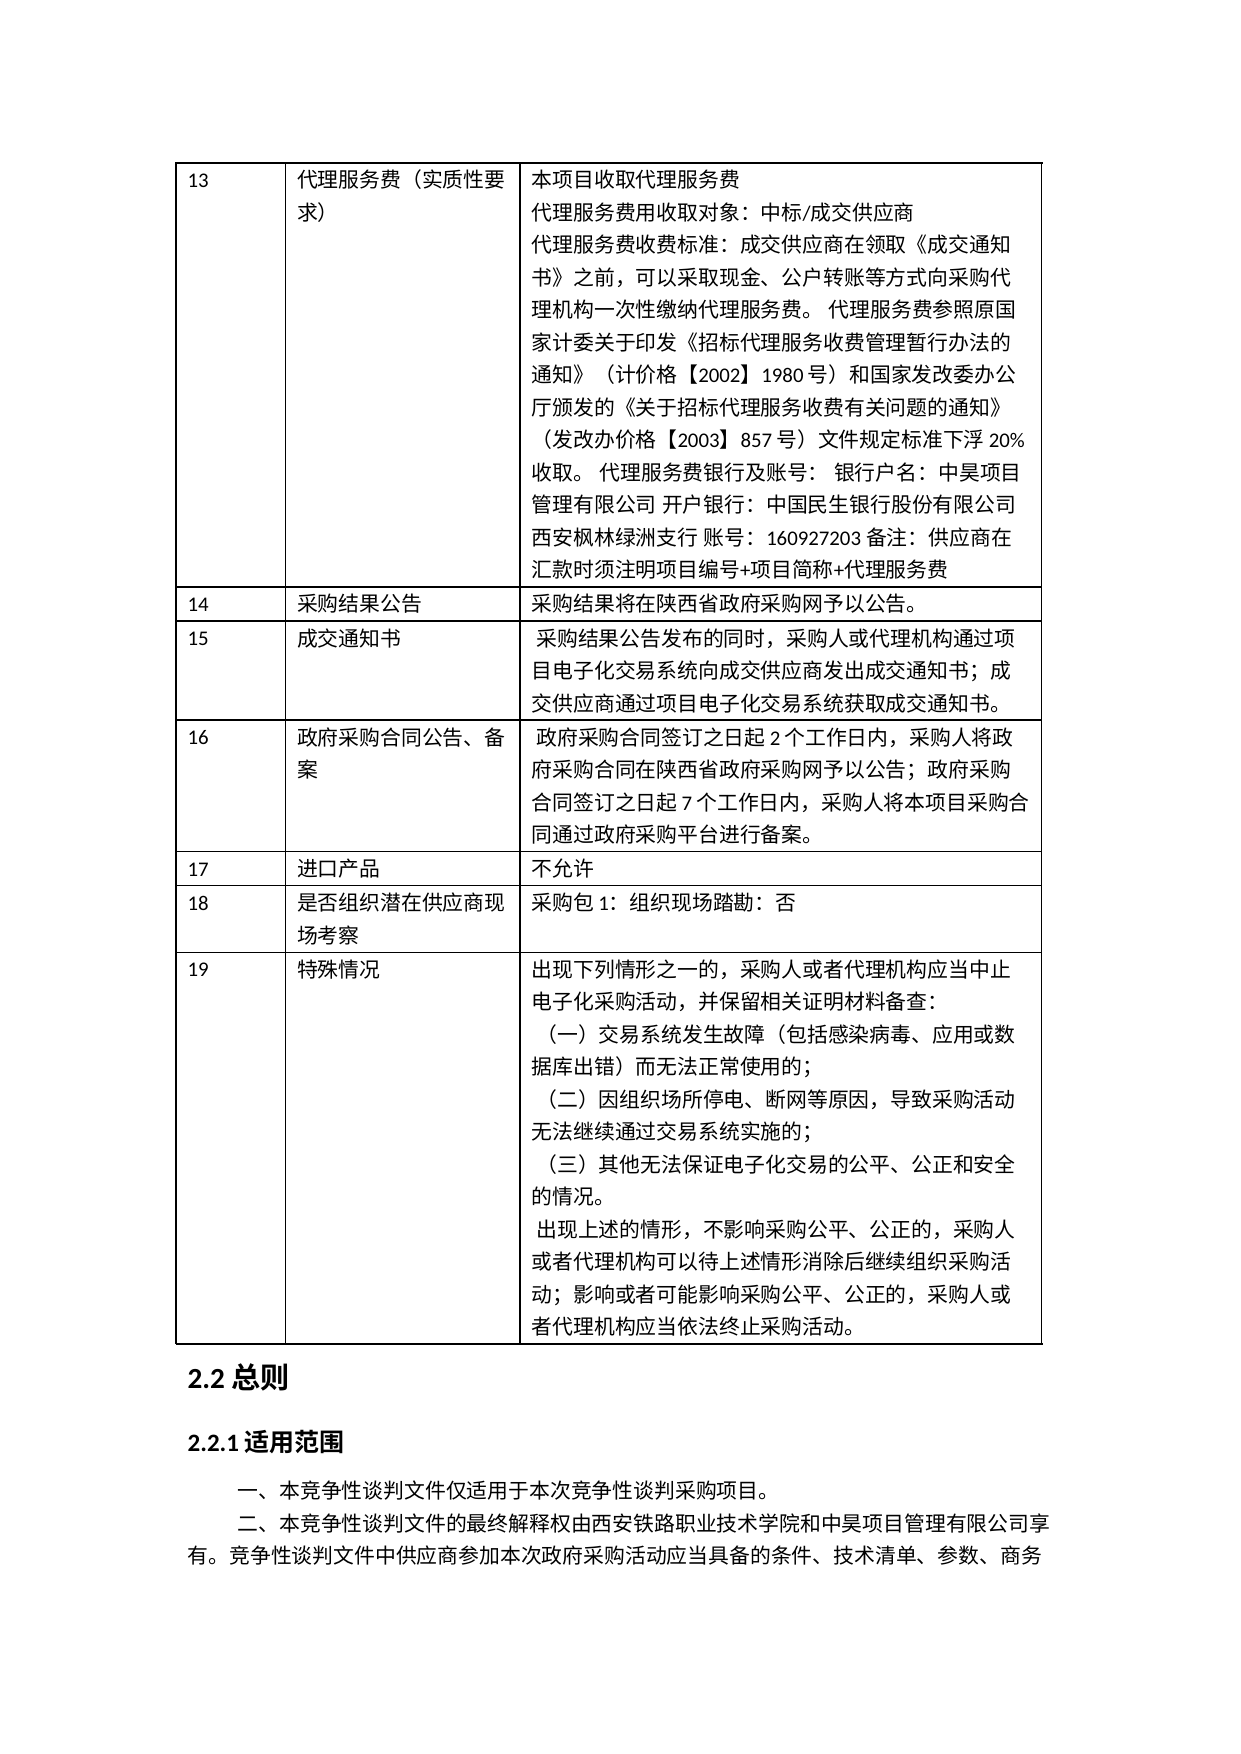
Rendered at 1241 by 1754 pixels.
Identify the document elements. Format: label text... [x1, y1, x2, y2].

table_cell 采购包1：组织现场踏勘：否 [521, 886, 1041, 951]
table_cell 13 [177, 164, 285, 586]
table_cell 17 [177, 852, 285, 885]
table_cell 采购结果公告发布的同时，采购人或代理机构通过项目电子化交易系统向成交供应商发出成交通知书；成交供应商通过项目电子化交易系统获取成交通知书。 [521, 622, 1041, 719]
table_cell 采购结果公告 [286, 588, 519, 620]
table_cell 采购结果将在陕西省政府采购网予以公告。 [521, 588, 1041, 620]
table_cell 本项目收取代理服务费 代理服务费用收取对象：中标/成交供应商 代理服务费收费标准：成交供应商在领取《成交通知书》之前，可以采取现金、公户转账等方式向采购代理机构一次性缴纳代理服务费。 代理服务费参照原国家计委关于印发《招标代理服务收费管理暂行办法的通知》（计价格【2002】1980号）和国家发改委办公厅颁发的《关于招标代理服务收费有关问题的通知》（发改办价格【2003】857号）文件规定标准下浮20%收取。 代理服务费银行及账号： 银行户名：中昊项目管理有限公司 开户银行：中国民生银行股份有限公司西安枫林绿洲支行 账号：160927203 备注：供应商在汇款时须注明项目编号+项目简称+代理服务费 [521, 164, 1041, 586]
table_cell 政府采购合同公告、备案 [286, 721, 519, 851]
table_cell 18 [177, 886, 285, 951]
table_cell 特殊情况 [286, 953, 519, 1343]
text 2.2.1适用范围 [187, 1409, 1053, 1474]
table_cell 19 [177, 953, 285, 1343]
table_cell 代理服务费（实质性要求） [286, 164, 519, 586]
table_cell 14 [177, 588, 285, 620]
table_cell 出现下列情形之一的，采购人或者代理机构应当中止电子化采购活动，并保留相关证明材料备查： （一）交易系统发生故障（包括感染病毒、应用或数据库出错）而无法正常使用的； （二）因组织场所停电、断网等原因，导致采购活动无法继续通过交易系统实施的； （三）其他无法保证电子化交易的公平、公正和安全的情况。 出现上述的情形，不影响采购公平、公正的，采购人或者代理机构可以待上述情形消除后继续组织采购活动；影响或者可能影响采购公平、公正的，采购人或者代理机构应当依法终止采购活动。 [521, 953, 1041, 1343]
table_cell 是否组织潜在供应商现场考察 [286, 886, 519, 951]
table_cell 15 [177, 622, 285, 719]
table_cell 政府采购合同签订之日起2个工作日内，采购人将政府采购合同在陕西省政府采购网予以公告；政府采购合同签订之日起7个工作日内，采购人将本项目采购合同通过政府采购平台进行备案。 [521, 721, 1041, 851]
table_cell 进口产品 [286, 852, 519, 885]
table_cell 不允许 [521, 852, 1041, 885]
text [187, 1507, 1053, 1572]
table_cell 16 [177, 721, 285, 851]
text 2.2总则 [187, 1344, 1053, 1409]
table_cell 成交通知书 [286, 622, 519, 719]
text 一、本竞争性谈判文件仅适用于本次竞争性谈判采购项目。 [187, 1474, 1053, 1507]
